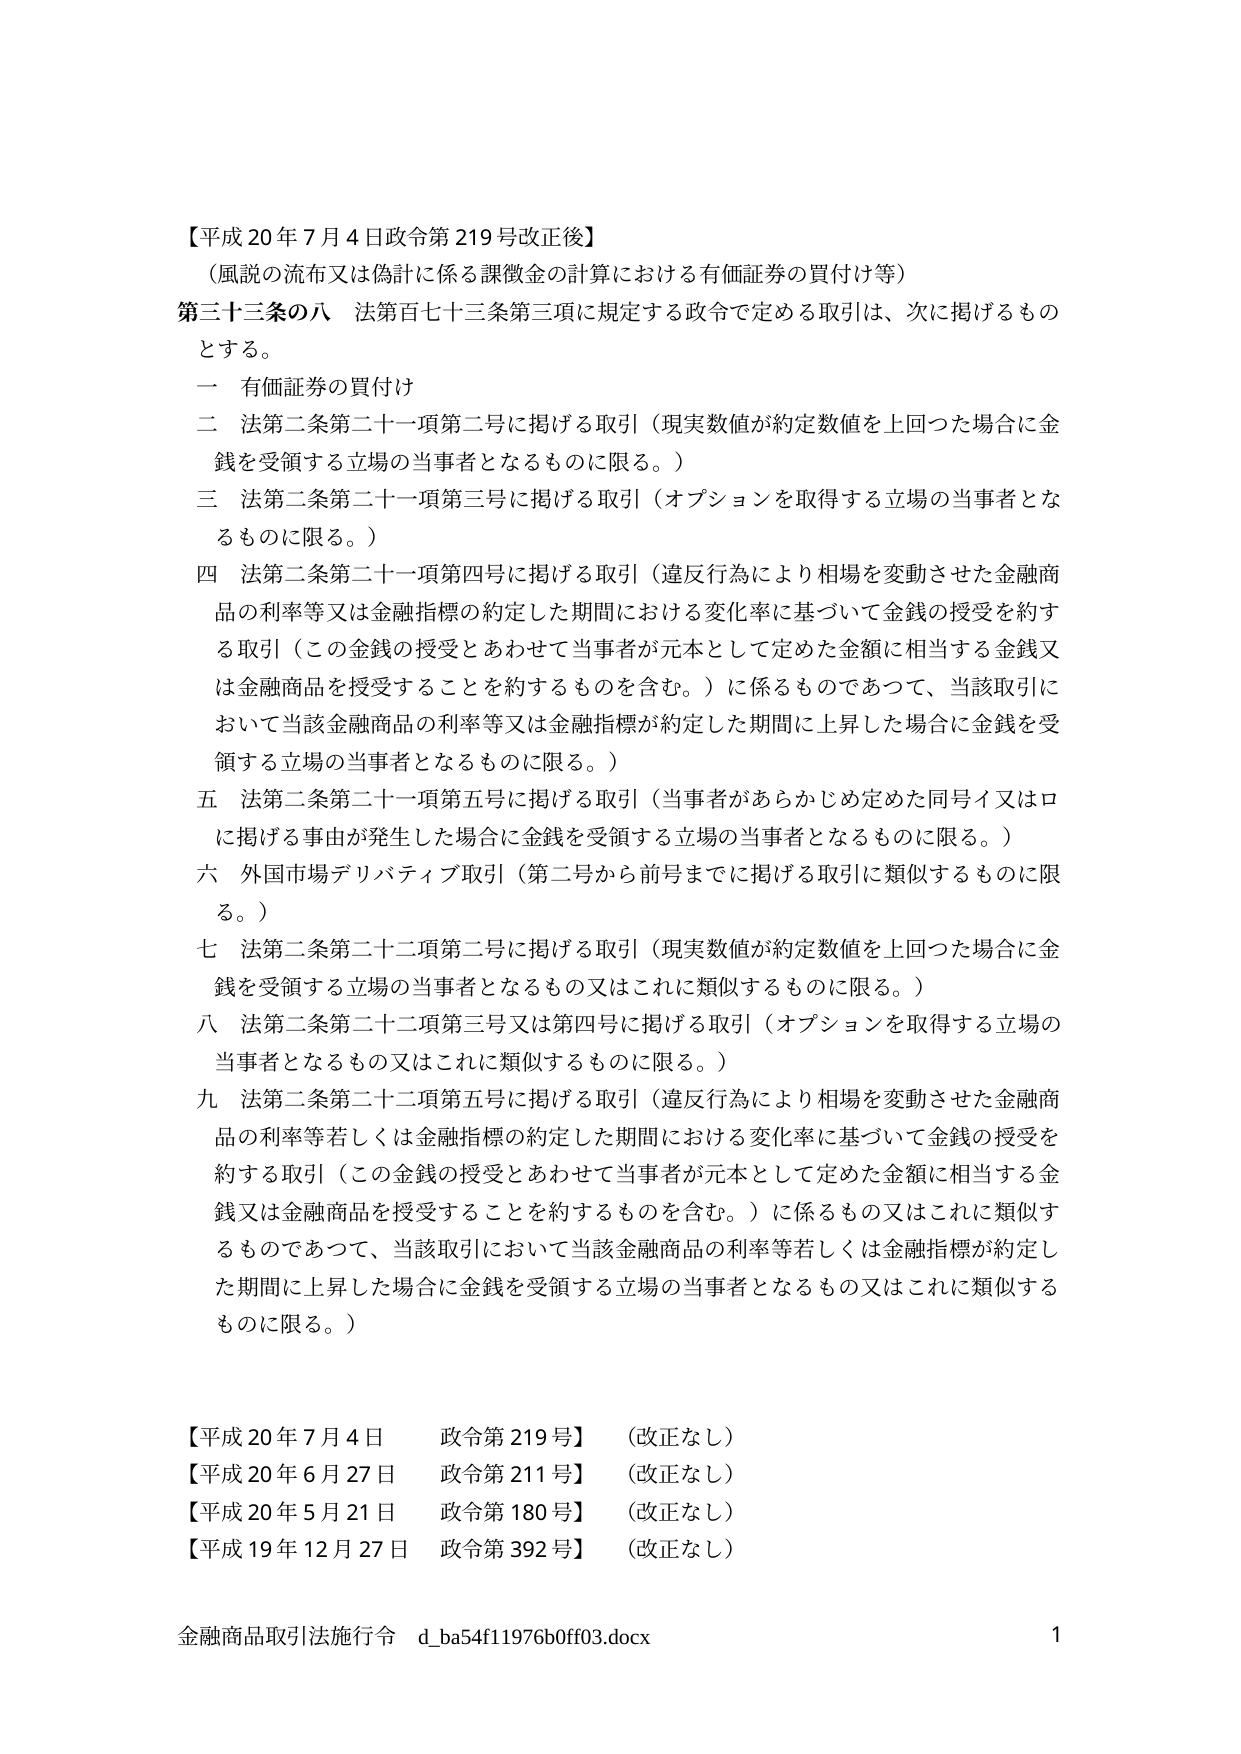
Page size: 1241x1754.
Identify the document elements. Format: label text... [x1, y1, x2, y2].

text 三 法第二条第二十一項第三号に掲げる取引（オプションを取得する立場の当事者となるものに限る。） [196, 479, 1063, 554]
text （風説の流布又は偽計に係る課徴金の計算における有価証券の買付け等） [196, 254, 1063, 292]
text 【平成20年7月4日 政令第219号】 （改正なし） [177, 1417, 1063, 1454]
text 【平成20年5月21日 政令第180号】 （改正なし） [177, 1492, 1063, 1529]
text 八 法第二条第二十二項第三号又は第四号に掲げる取引（オプションを取得する立場の当事者となるもの又はこれに類似するものに限る。） [196, 1004, 1063, 1079]
text 六 外国市場デリバティブ取引（第二号から前号までに掲げる取引に類似するものに限る。） [196, 854, 1063, 929]
text 四 法第二条第二十一項第四号に掲げる取引（違反行為により相場を変動させた金融商品の利率等又は金融指標の約定した期間における変化率に基づいて金銭の授受を約する取引（この金銭の授受とあわせて当事者が元本として定めた金額に相当する金銭又は金融商品を授受することを約するものを含む。）に係るものであつて、当該取引において当該金融商品の利率等又は金融指標が約定した期間に上昇した場合に金銭を受領する立場の当事者となるものに限る。） [196, 554, 1063, 779]
text 七 法第二条第二十二項第二号に掲げる取引（現実数値が約定数値を上回つた場合に金銭を受領する立場の当事者となるもの又はこれに類似するものに限る。） [196, 929, 1063, 1004]
text 【平成20年6月27日 政令第211号】 （改正なし） [177, 1454, 1063, 1492]
text 二 法第二条第二十一項第二号に掲げる取引（現実数値が約定数値を上回つた場合に金銭を受領する立場の当事者となるものに限る。） [196, 404, 1063, 479]
text 五 法第二条第二十一項第五号に掲げる取引（当事者があらかじめ定めた同号イ又はロに掲げる事由が発生した場合に金銭を受領する立場の当事者となるものに限る。） [196, 779, 1063, 854]
text 一 有価証券の買付け [196, 367, 1063, 404]
text 九 法第二条第二十二項第五号に掲げる取引（違反行為により相場を変動させた金融商品の利率等若しくは金融指標の約定した期間における変化率に基づいて金銭の授受を約する取引（この金銭の授受とあわせて当事者が元本として定めた金額に相当する金銭又は金融商品を授受することを約するものを含む。）に係るもの又はこれに類似するものであつて、当該取引において当該金融商品の利率等若しくは金融指標が約定した期間に上昇した場合に金銭を受領する立場の当事者となるもの又はこれに類似するものに限る。） [196, 1079, 1063, 1342]
text 第三十三条の八 法第百七十三条第三項に規定する政令で定める取引は、次に掲げるものとする。 [177, 292, 1063, 367]
text 【平成20年7月4日政令第219号改正後】 [177, 217, 1063, 254]
text 【平成19年12月27日 政令第392号】 （改正なし） [177, 1529, 1063, 1567]
